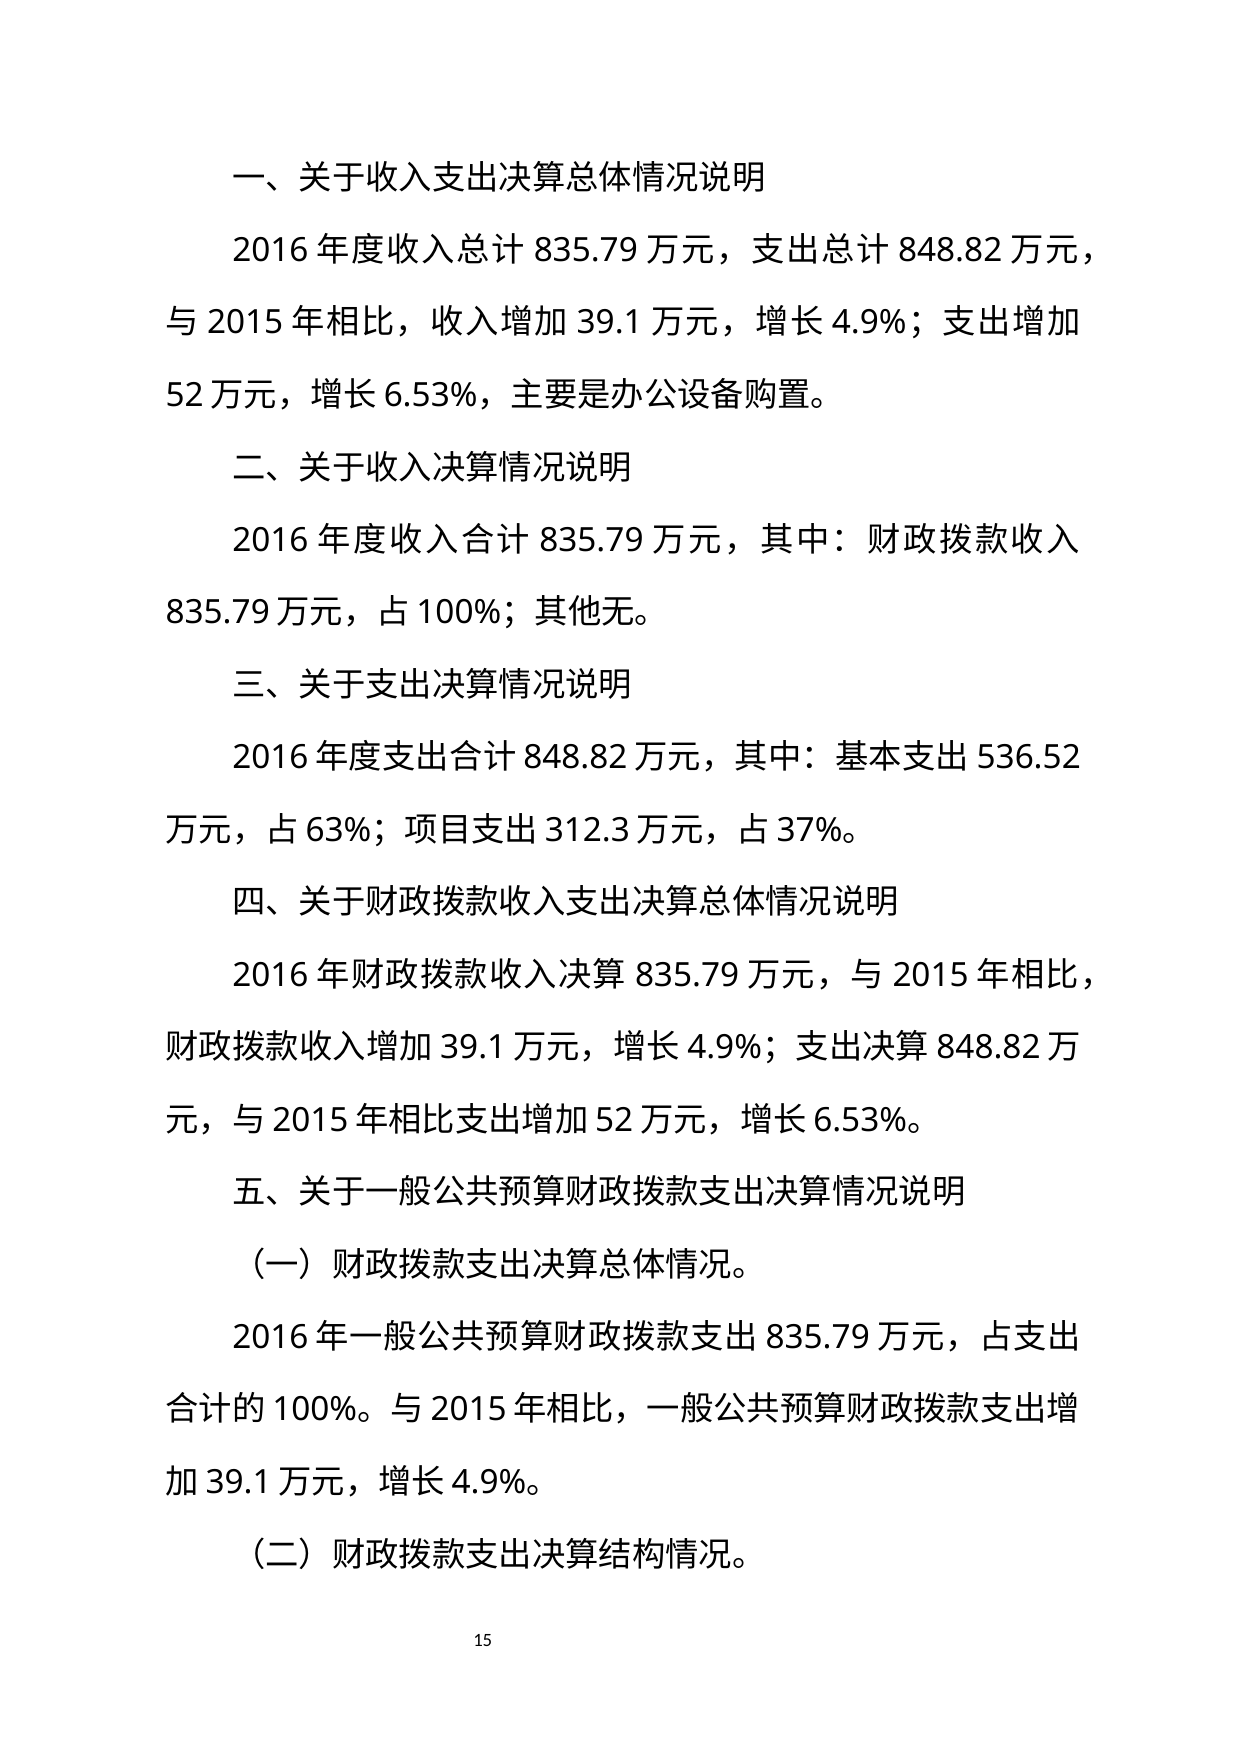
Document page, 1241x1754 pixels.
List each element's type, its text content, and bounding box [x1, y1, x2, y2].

list 关于支出决算情况说明 [165, 658, 1081, 706]
text 2016年一般公共预算财政拨款支出835.79万元，占支出合计的100%。与2015年相比，一般公共预算财政拨款支出增加39.1万元，增长4.9%。 [165, 1310, 1081, 1503]
text 2016年度收入总计835.79万元，支出总计848.82万元，与2015年相比，收入增加39.1万元，增长4.9%；支出增加52万元，增长6.53%，主要是办公设备购置。 [165, 223, 1081, 416]
text 2016年财政拨款收入决算835.79万元，与2015年相比，财政拨款收入增加39.1万元，增长4.9%；支出决算848.82万元，与2015年相比支出增加52万元，增长6.53%。 [165, 947, 1081, 1141]
text 2016年度支出合计848.82万元，其中：基本支出536.52万元，占63%；项目支出312.3万元，占37%。 [165, 730, 1081, 851]
text 2016年度收入合计835.79万元，其中：财政拨款收入835.79万元，占100%；其他无。 [165, 513, 1081, 634]
list 关于收入支出决算总体情况说明 [165, 151, 1081, 199]
list 财政拨款支出决算结构情况。 [165, 1527, 1081, 1576]
list 关于财政拨款收入支出决算总体情况说明 [165, 875, 1081, 923]
list 关于收入决算情况说明 [165, 440, 1081, 489]
list 财政拨款支出决算总体情况。 [165, 1237, 1081, 1286]
list 关于一般公共预算财政拨款支出决算情况说明 [165, 1165, 1081, 1213]
